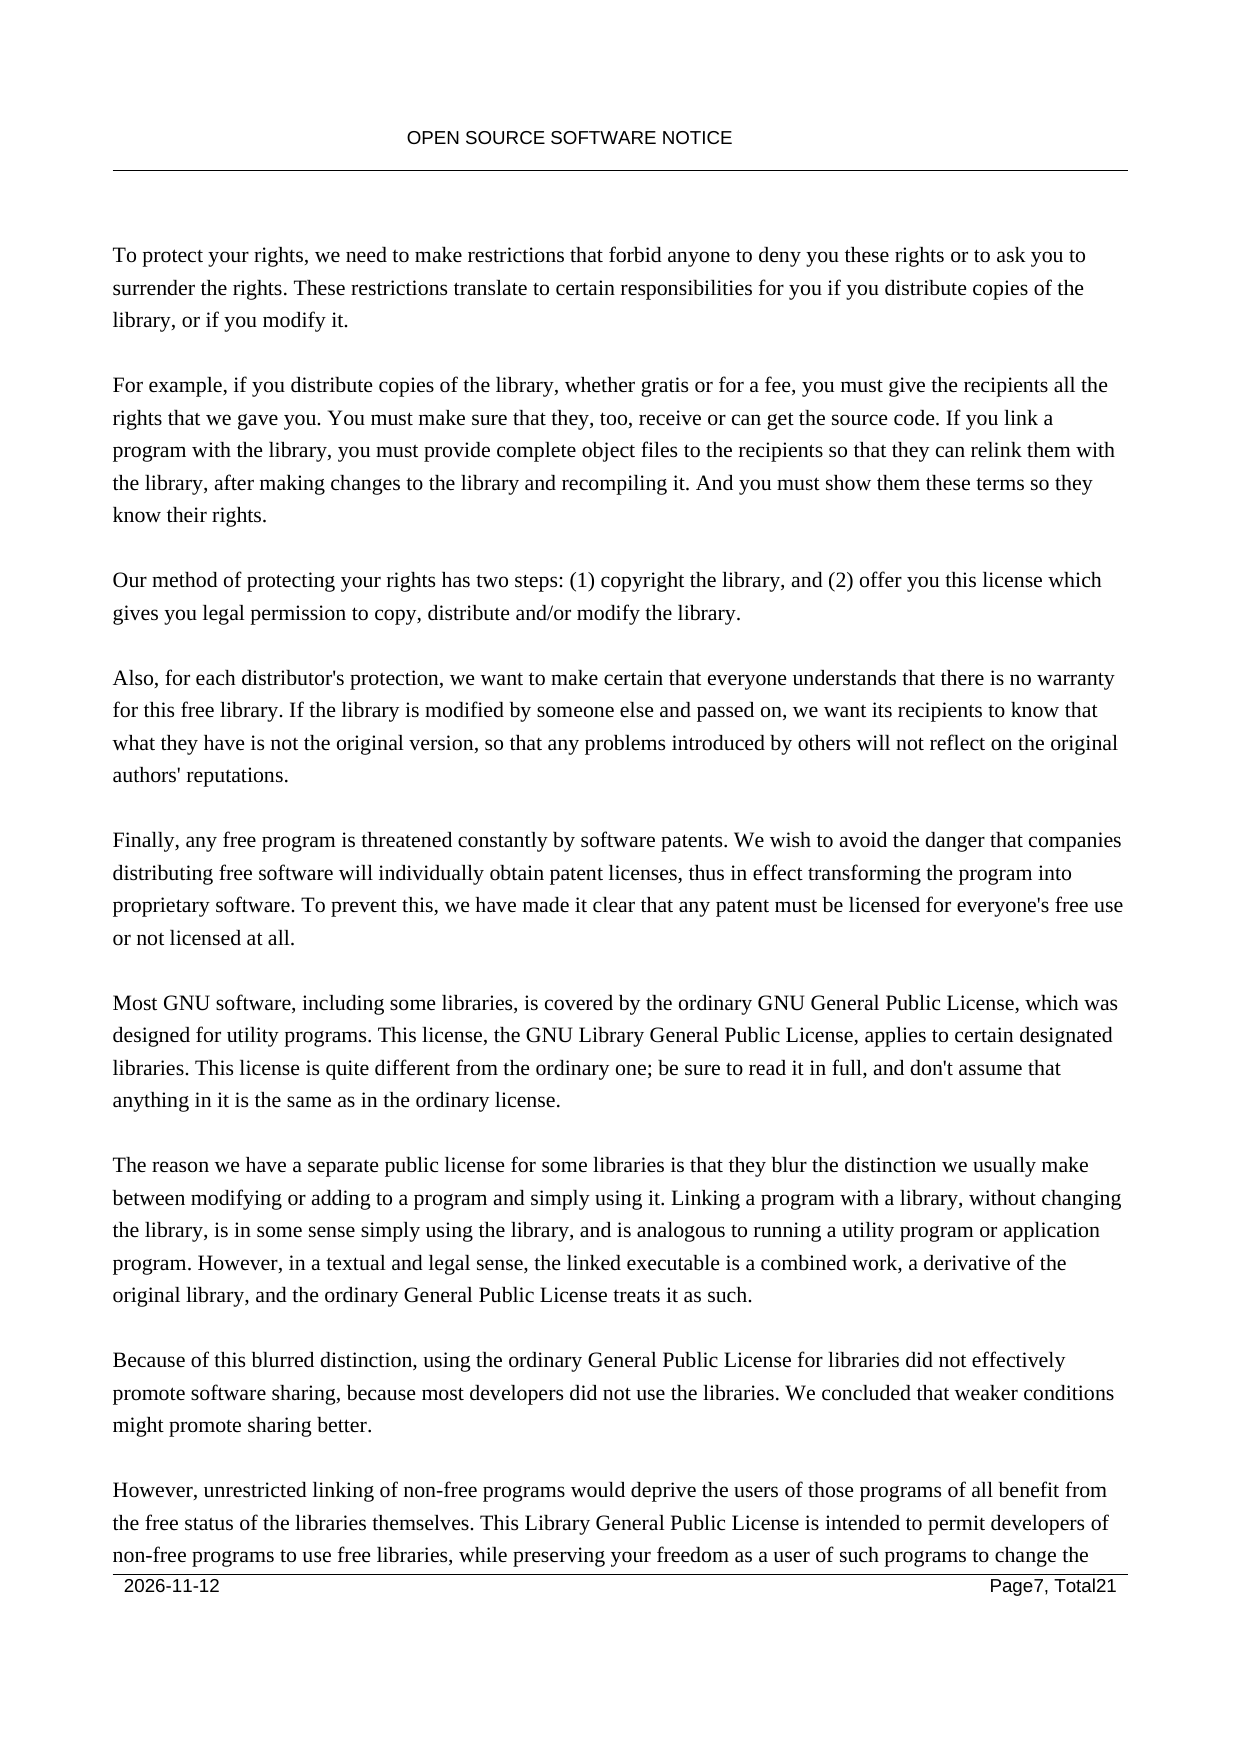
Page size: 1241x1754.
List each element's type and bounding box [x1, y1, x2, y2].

text [112, 206, 1128, 1571]
